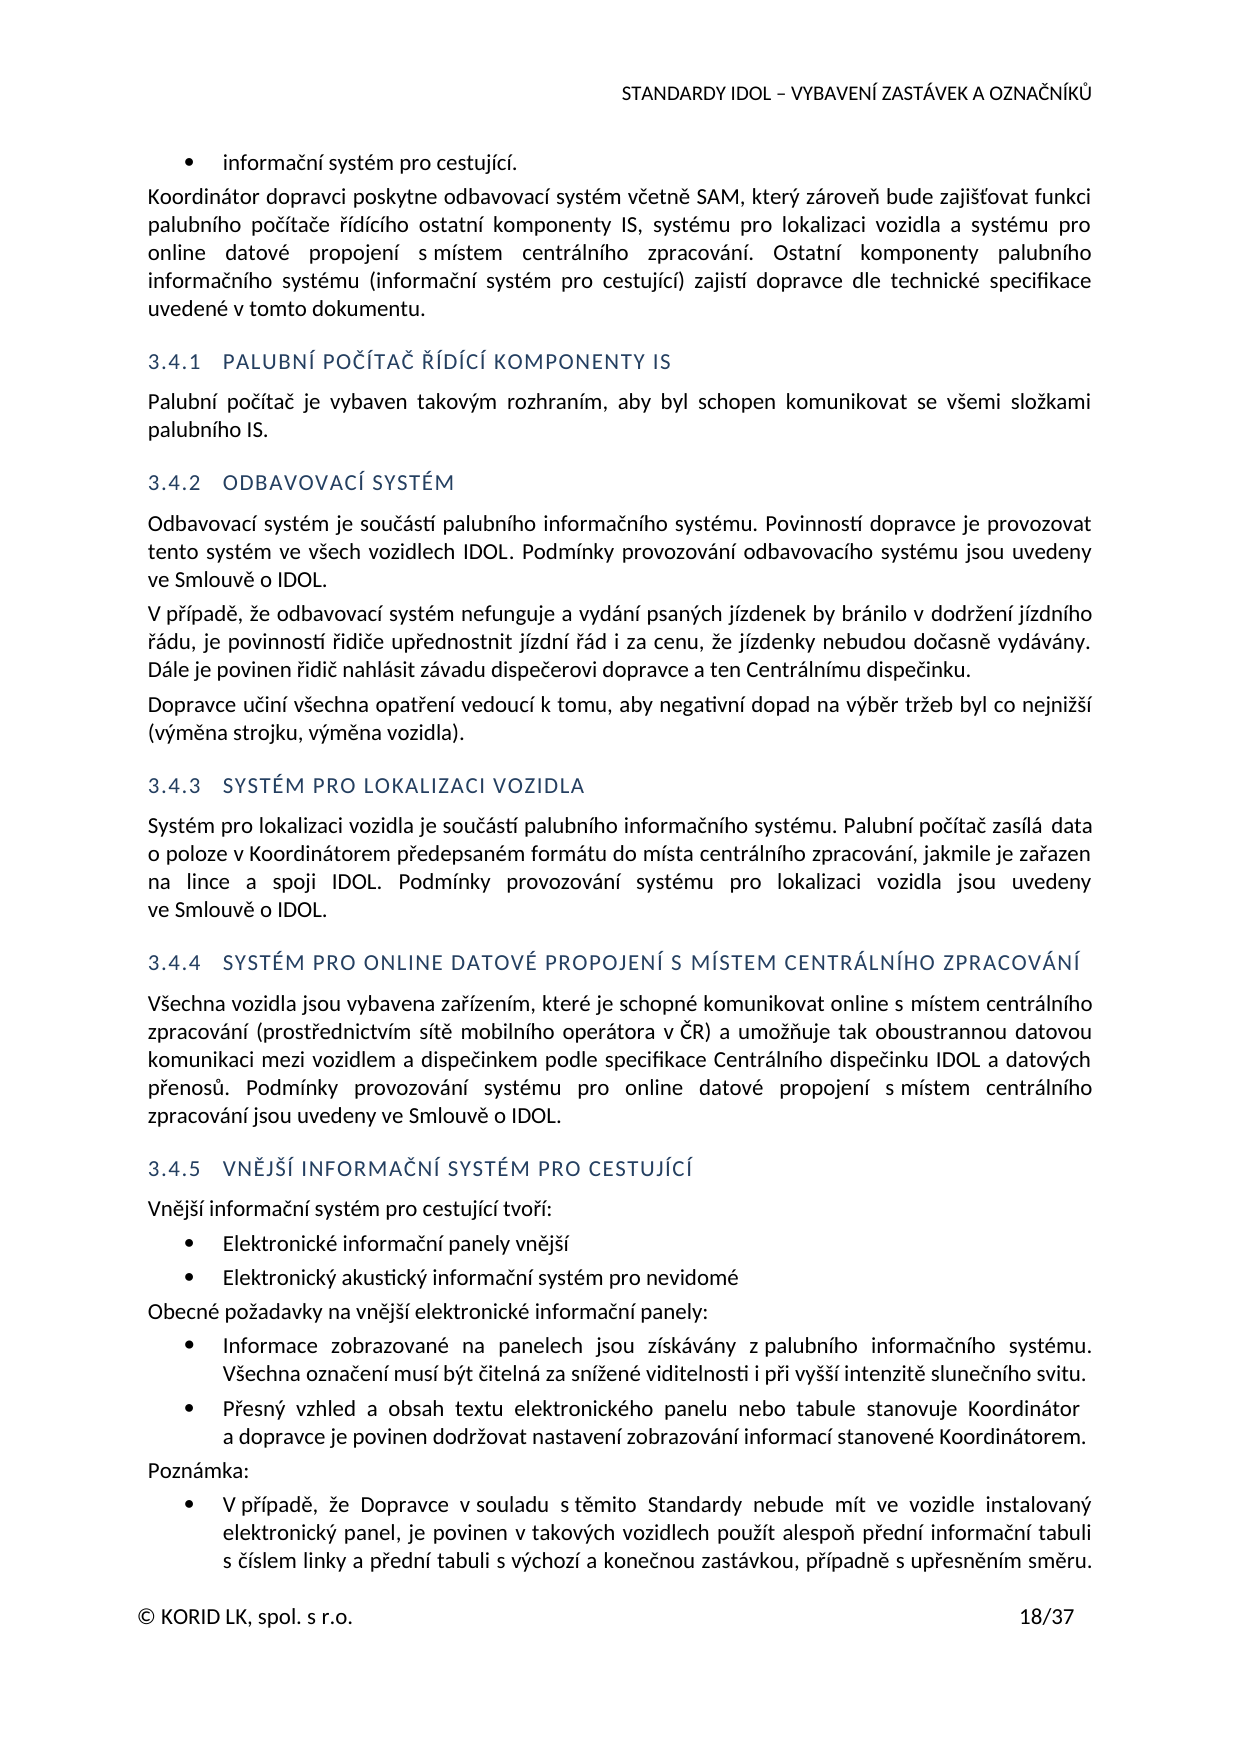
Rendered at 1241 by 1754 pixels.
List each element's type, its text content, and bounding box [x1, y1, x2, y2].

text Vnější informační systém pro cestující tvoří: [148, 1194, 1093, 1222]
list Elektronický akustický informační systém pro nevidomé [185, 1263, 1093, 1291]
subtitle Systém pro online datové propojení s místem centrálního zpracování [148, 948, 1093, 976]
text Obecné požadavky na vnější elektronické informační panely: [148, 1297, 1093, 1325]
list Informace zobrazované na panelech jsou získávány z palubního informačního systému. Všechna označení musí být čitelná za snížené viditelnosti i při vyšší intenzitě slunečního svitu. [185, 1332, 1093, 1388]
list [185, 1490, 1093, 1574]
list Elektronické informační panely vnější [185, 1229, 1093, 1257]
text Všechna vozidla jsou vybavena zařízením, které je schopné komunikovat online s místem centrálního zpracování (prostřednictvím sítě mobilního operátora v ČR) a umožňuje tak oboustrannou datovou komunikaci mezi vozidlem a dispečinkem podle specifikace Centrálního dispečinku IDOL a datových přenosů. Podmínky provozování systému pro online datové propojení s místem centrálního zpracování jsou uvedeny ve Smlouvě o IDOL. [148, 989, 1093, 1129]
text Palubní počítač je vybaven takovým rozhraním, aby byl schopen komunikovat se všemi složkami palubního IS. [148, 387, 1093, 443]
text V případě, že odbavovací systém nefunguje a vydání psaných jízdenek by bránilo v dodržení jízdního řádu, je povinností řidiče upřednostnit jízdní řád i za cenu, že jízdenky nebudou dočasně vydávány. Dále je povinen řidič nahlásit závadu dispečerovi dopravce a ten Centrálnímu dispečinku. [148, 599, 1093, 683]
subtitle Palubní počítač řídící komponenty IS [148, 347, 1093, 375]
list Přesný vzhled a obsah textu elektronického panelu nebo tabule stanovuje Koordinátor a dopravce je povinen dodržovat nastavení zobrazování informací stanovené Koordinátorem. [185, 1394, 1093, 1450]
subtitle Vnější Informační systém pro cestující [148, 1154, 1093, 1182]
text Dopravce učiní všechna opatření vedoucí k tomu, aby negativní dopad na výběr tržeb byl co nejnižší (výměna strojku, výměna vozidla). [148, 690, 1093, 746]
text Koordinátor dopravci poskytne odbavovací systém včetně SAM, který zároveň bude zajišťovat funkci palubního počítače řídícího ostatní komponenty IS, systému pro lokalizaci vozidla a systému pro online datové propojení s místem centrálního zpracování. Ostatní komponenty palubního informačního systému (informační systém pro cestující) zajistí dopravce dle technické specifikace uvedené v tomto dokumentu. [148, 182, 1093, 322]
list informační systém pro cestující. [185, 148, 1093, 176]
text Poznámka: [148, 1456, 1093, 1484]
subtitle Odbavovací systém [148, 468, 1093, 497]
text Odbavovací systém je součástí palubního informačního systému. Povinností dopravce je provozovat tento systém ve všech vozidlech IDOL. Podmínky provozování odbavovacího systému jsou uvedeny ve Smlouvě o IDOL. [148, 509, 1093, 593]
subtitle Systém pro lokalizaci vozidla [148, 771, 1093, 799]
text Systém pro lokalizaci vozidla je součástí palubního informačního systému. Palubní počítač zasílá data o poloze v Koordinátorem předepsaném formátu do místa centrálního zpracování, jakmile je zařazen na lince a spoji IDOL. Podmínky provozování systému pro lokalizaci vozidla jsou uvedeny ve Smlouvě o IDOL. [148, 811, 1093, 923]
